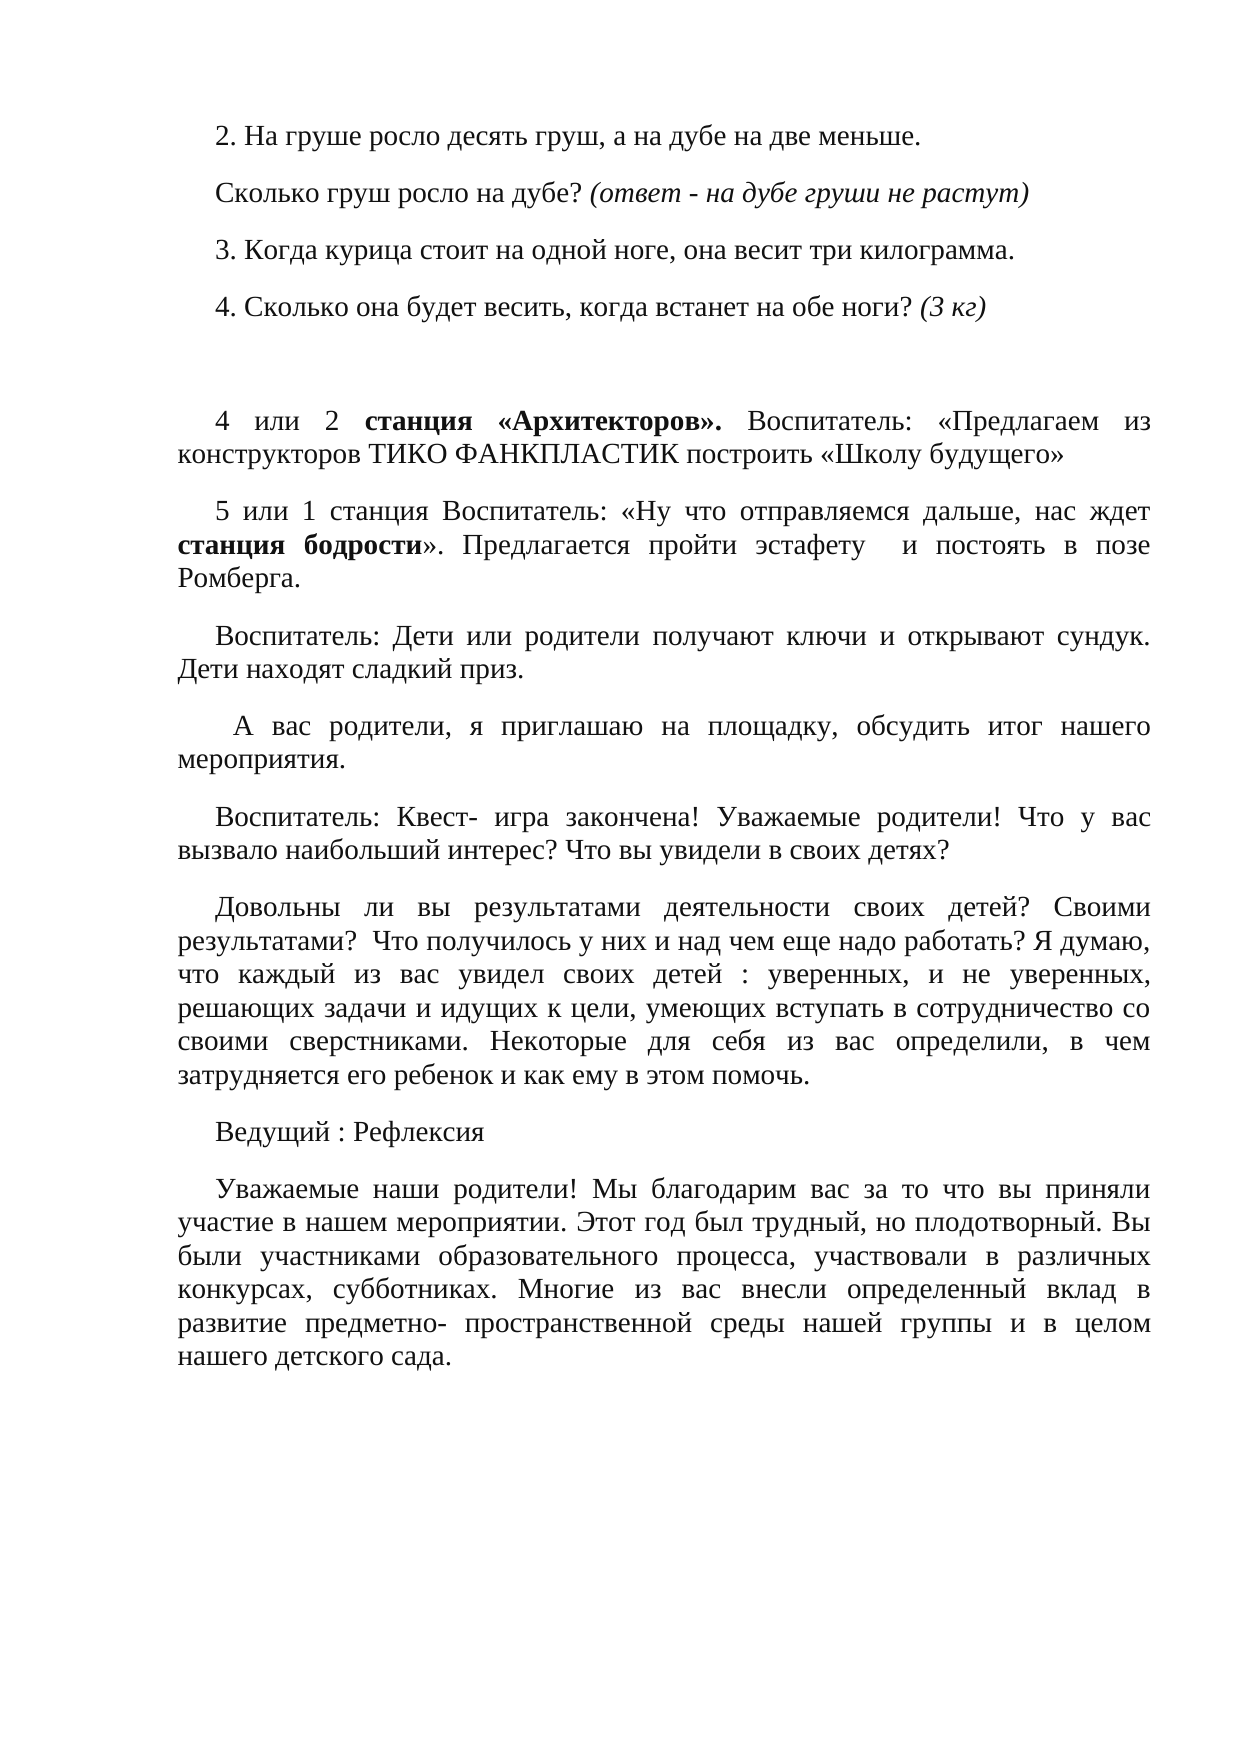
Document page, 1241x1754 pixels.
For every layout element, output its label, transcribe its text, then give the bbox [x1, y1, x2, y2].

text А вас родители, я приглашаю на площадку, обсудить итог нашего мероприятия. [177, 708, 1152, 775]
text 3. Когда курица стоит на одной ноге, она весит три килограмма. [177, 232, 1152, 266]
text 2. На груше росло десять груш, а на дубе на две меньше. [177, 118, 1152, 152]
text Довольны ли вы результатами деятельности своих детей? Своими результатами? Что получилось у них и над чем еще надо работать? Я думаю, что каждый из вас увидел своих детей : уверенных, и не уверенных, решающих задачи и идущих к цели, умеющих вступать в сотрудничество со своими сверстниками. Некоторые для себя из вас определили, в чем затрудняется его ребенок и как ему в этом помочь. [177, 889, 1152, 1090]
text 5 или 1 станция Воспитатель: «Ну что отправляемся дальше, нас ждет станция бодрости». Предлагается пройти эстафету и постоять в позе Ромберга. [177, 493, 1152, 594]
text Ведущий : Рефлексия [177, 1114, 1152, 1147]
text Воспитатель: Квест- игра закончена! Уважаемые родители! Что у вас вызвало наибольший интерес? Что вы увидели в своих детях? [177, 799, 1152, 866]
text Уважаемые наши родители! Мы благодарим вас за то что вы приняли участие в нашем мероприятии. Этот год был трудный, но плодотворный. Вы были участниками образовательного процесса, участвовали в различных конкурсах, субботниках. Многие из вас внесли определенный вклад в развитие предметно- пространственной среды нашей группы и в целом нашего детского сада. [177, 1171, 1152, 1372]
text 4. Сколько она будет весить, когда встанет на обе ноги? (3 кг) [177, 289, 1152, 323]
text 4 или 2 станция «Архитекторов». Воспитатель: «Предлагаем из конструкторов ТИКО ФАНКПЛАСТИК построить «Школу будущего» [177, 403, 1152, 470]
text Воспитатель: Дети или родители получают ключи и открывают сундук. Дети находят сладкий приз. [177, 618, 1152, 685]
text Сколько груш росло на дубе? (ответ - на дубе груши не растут) [177, 175, 1152, 209]
